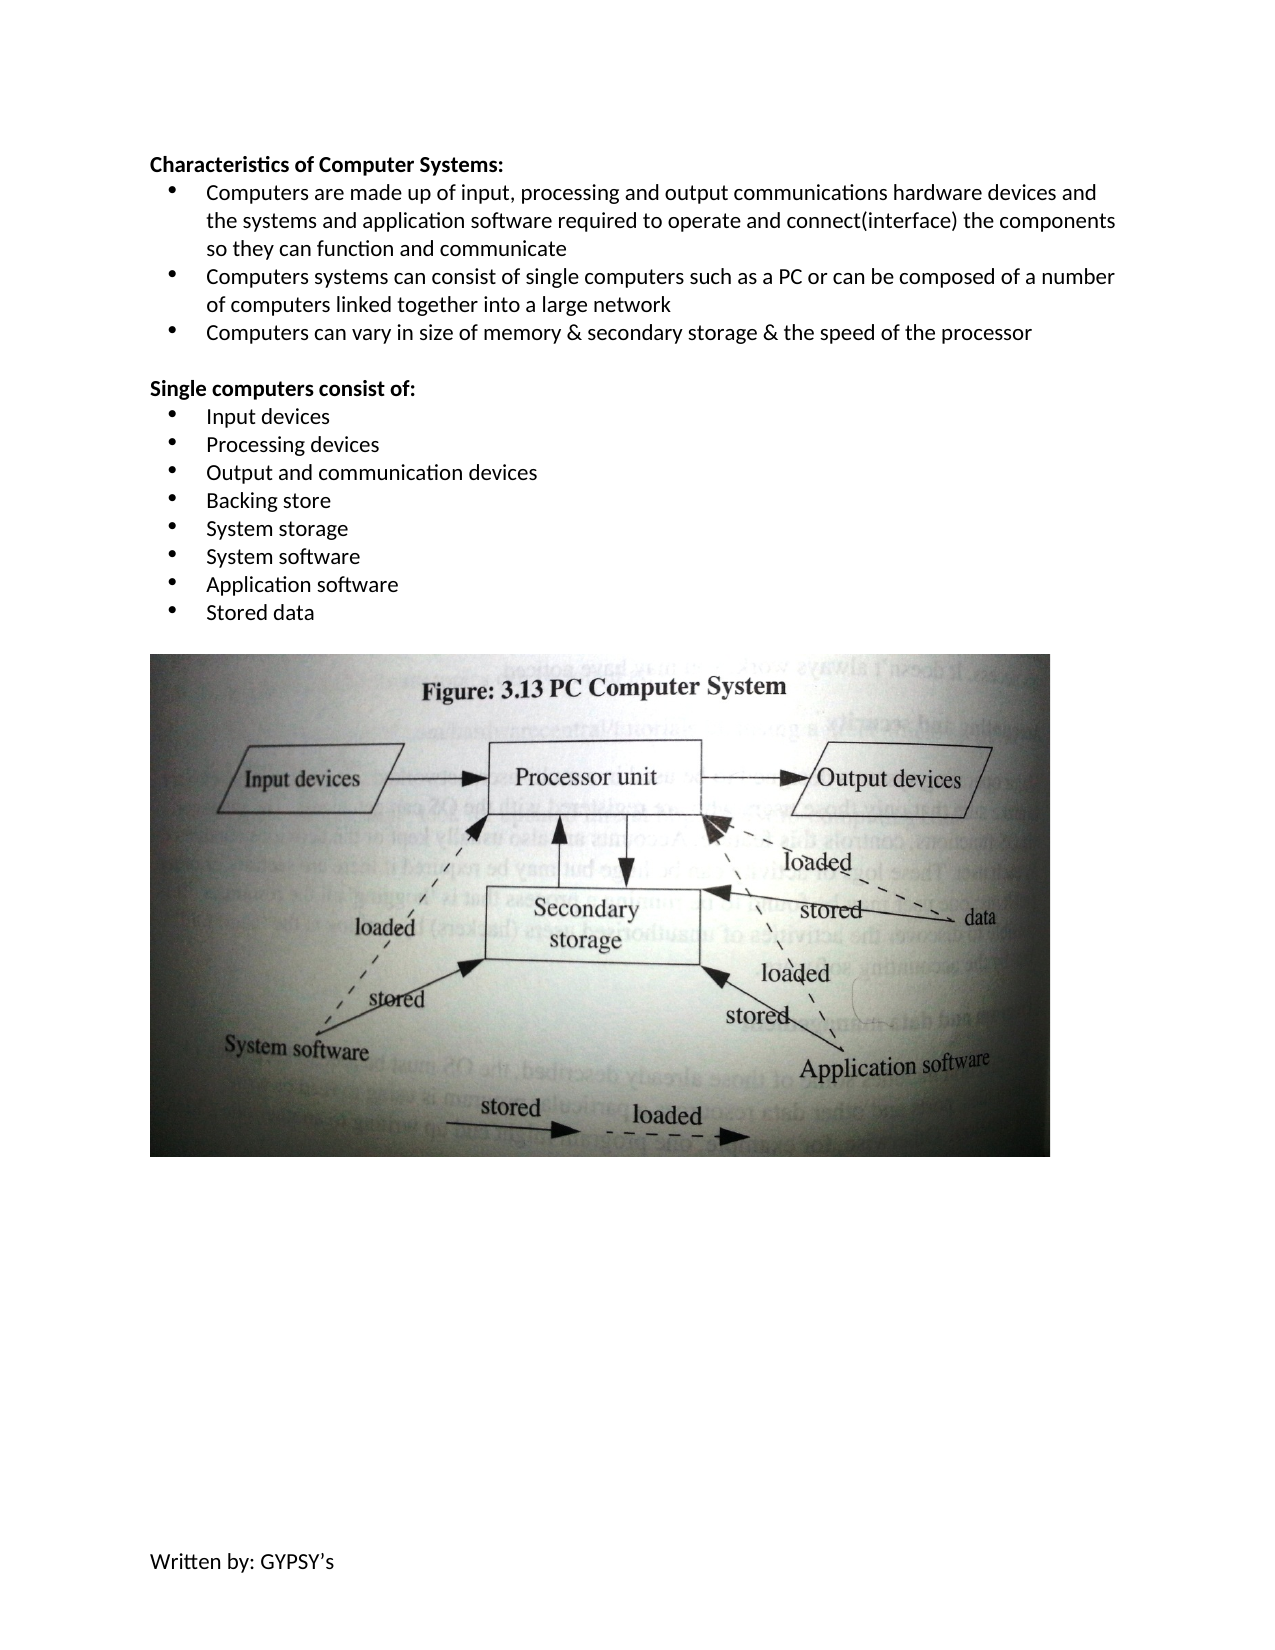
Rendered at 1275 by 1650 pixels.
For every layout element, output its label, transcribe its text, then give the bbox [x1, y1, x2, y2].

text Characteristics of Computer Systems: [150, 150, 1125, 178]
list Output and communication devices [169, 458, 1125, 486]
list Backing store [169, 486, 1125, 514]
list Computers are made up of input, processing and output communications hardware devices and the systems and application software required to operate and connect(interface) the components so they can function and communicate [169, 178, 1125, 262]
list Computers systems can consist of single computers such as a PC or can be composed of a number of computers linked together into a large network [169, 262, 1125, 318]
picture [150, 654, 1050, 1157]
list System software [169, 542, 1125, 570]
list Processing devices [169, 430, 1125, 458]
list System storage [169, 514, 1125, 542]
list Input devices [169, 402, 1125, 430]
list Stored data [169, 598, 1125, 626]
text Single computers consist of: [150, 374, 1125, 402]
list Computers can vary in size of memory & secondary storage & the speed of the processor [169, 318, 1125, 346]
list Application software [169, 570, 1125, 598]
